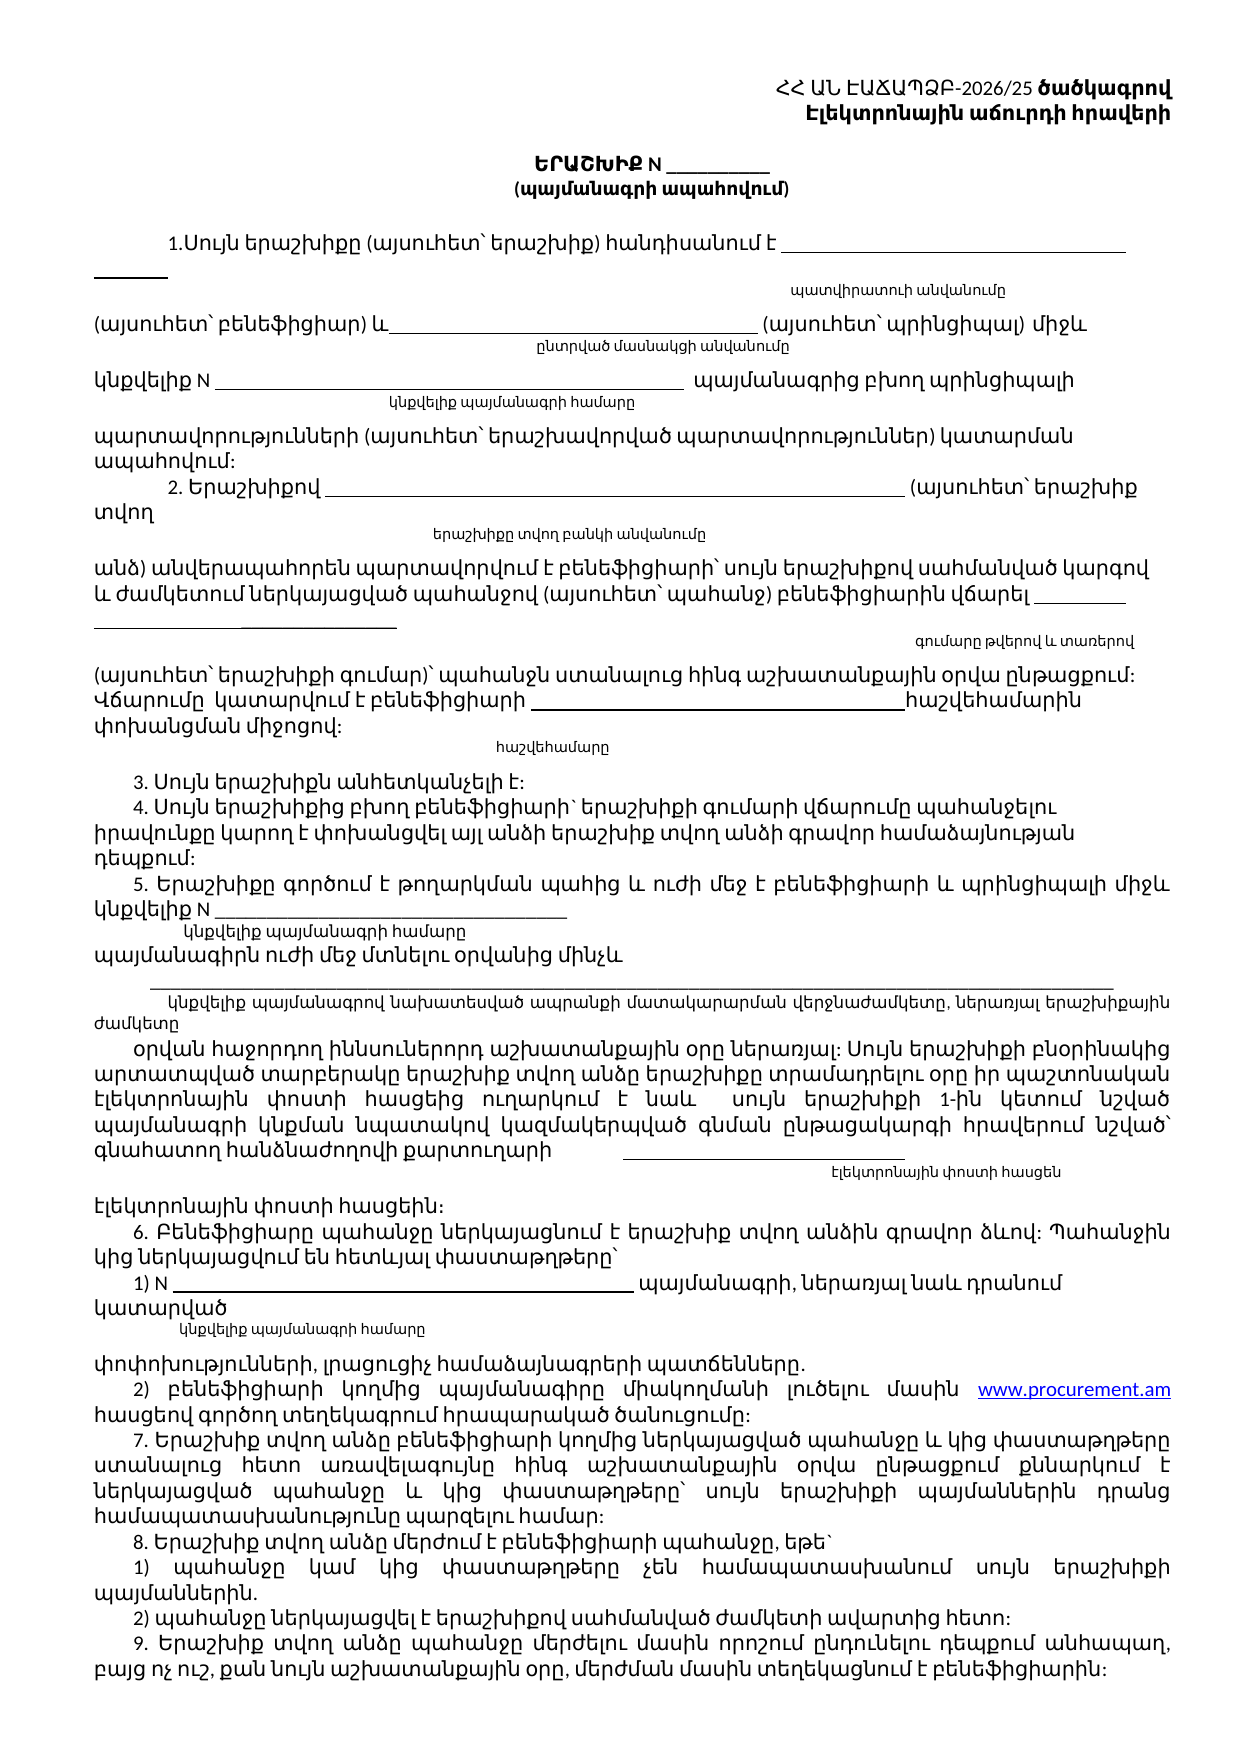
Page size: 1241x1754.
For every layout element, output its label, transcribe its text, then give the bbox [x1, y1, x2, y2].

text 4. Սույն երաշխիքից բխող բենեֆիցիարի` երաշխիքի գումարի վճարումը պահանջելու իրավունքը կարող է փոխանցվել այլ անձի երաշխիք տվող անձի գրավոր համաձայնության դեպքում: [94, 794, 1171, 871]
text կնքվելիք պայմանագրի համարը [94, 922, 1171, 942]
text (այսուհետ՝ երաշխիքի գումար)՝ պահանջն ստանալուց հինգ աշխատանքային օրվա ընթացքում: Վճարումը կատարվում է բենեֆիցիարի հաշվեհամարին փոխանցման միջոցով: [94, 662, 1171, 738]
text գումարը թվերով և տառերով [831, 632, 1171, 662]
text 7. Երաշխիք տվող անձը բենեֆիցիարի կողմից ներկայացված պահանջը և կից փաստաթղթերը ստանալուց հետո առավելագույնը հինգ աշխատանքային օրվա ընթացքում քննարկում է ներկայացված պահանջը և կից փաստաթղթերը՝ սույն երաշխիքի պայմաններին դրանց համապատասխանությունը պարզելու համար: [94, 1427, 1171, 1529]
text անձ) անվերապահորեն պարտավորվում է բենեֆիցիարի՝ սույն երաշխիքով սահմանված կարգով և ժամկետում ներկայացված պահանջով (այսուհետ՝ պահանջ) բենեֆիցիարին վճարել _______________ [94, 556, 1171, 632]
text (պայմանագրի ապահովում) [94, 177, 1171, 199]
text պատվիրատուի անվանումը [684, 281, 1171, 311]
text հաշվեհամարը [94, 738, 1171, 769]
text 8. Երաշխիք տվող անձը մերժում է բենեֆիցիարի պահանջը, եթե` [94, 1529, 1171, 1554]
text 1) N պայմանագրի, ներառյալ նաև դրանում կատարված [94, 1270, 1171, 1321]
text օրվան հաջորդող իննսուներորդ աշխատանքային օրը ներառյալ: Սույն երաշխիքի բնօրինակից արտատպված տարբերակը երաշխիք տվող անձը երաշխիքը տրամադրելու օրը իր պաշտոնական էլեկտրոնային փոստի հասցեից ուղարկում է նաև սույն երաշխիքի 1-ին կետում նշված պայմանագրի կնքման նպատակով կազմակերպված գնման ընթացակարգի հրավերում նշված՝ գնահատող հանձնաժողովի քարտուղարի [94, 1036, 1171, 1163]
text 3. Սույն երաշխիքն անհետկանչելի է: [94, 769, 1171, 794]
text էլեկտրոնային փոստի հասցեին։ [94, 1193, 1171, 1219]
text 6. Բենեֆիցիարը պահանջը ներկայացնում է երաշխիք տվող անձին գրավոր ձևով: Պահանջին կից ներկայացվում են հետևյալ փաստաթղթերը՝ [94, 1219, 1171, 1270]
text 1.Սույն երաշխիքը (այսուհետ՝ երաշխիք) հանդիսանում է [94, 230, 1171, 281]
text ԵՐԱՇԽԻՔ N __________ [94, 151, 1171, 177]
text կնքվելիք N պայմանագրից բխող պրինցիպալի [94, 367, 1171, 393]
text 2. Երաշխիքով (այսուհետ՝ երաշխիք տվող [94, 474, 1171, 525]
text 9. Երաշխիք տվող անձը պահանջը մերժելու մասին որոշում ընդունելու դեպքում անհապաղ, բայց ոչ ուշ, քան նույն աշխատանքային օրը, մերժման մասին տեղեկացնում է բենեֆիցիարին: [94, 1631, 1171, 1681]
text Էլեկտրոնային աճուրդի հրավերի [94, 100, 1171, 126]
text 2) պահանջը ներկայացվել է երաշխիքով սահմանված ժամկետի ավարտից հետո: [94, 1605, 1171, 1631]
text պարտավորությունների (այսուհետ՝ երաշխավորված պարտավորություններ) կատարման ապահովում: [94, 423, 1171, 474]
text կնքվելիք պայմանագրի համարը [94, 1321, 1171, 1351]
list պայմանագիրն ուժի մեջ մտնելու օրվանից մինչև [94, 942, 1171, 967]
text երաշխիքը տվող բանկի անվանումը [94, 525, 1171, 556]
text ՀՀ ԱՆ ԷԱՃԱՊՁԲ-2026/25 ծածկագրով [94, 75, 1171, 100]
text 2) բենեֆիցիարի կողմից պայմանագիրը միակողմանի լուծելու մասին www.procurement.am հասցեով գործող տեղեկագրում հրապարակած ծանուցումը: [94, 1376, 1171, 1427]
text 5. Երաշխիքը գործում է թողարկման պահից և ուժի մեջ է բենեֆիցիարի և պրինցիպալի միջև կնքվելիք N __________________________________ [94, 871, 1171, 922]
text էլեկտրոնային փոստի հասցեն [94, 1163, 1171, 1193]
text (այսուհետ՝ բենեֆիցիար) և (այսուհետ՝ պրինցիպալ) միջև ընտրված մասնակցի անվանումը [94, 311, 1171, 367]
text փոփոխությունների, լրացուցիչ համաձայնագրերի պատճենները. [94, 1351, 1171, 1376]
text 1) պահանջը կամ կից փաստաթղթերը չեն համապատասխանում սույն երաշխիքի պայմաններին. [94, 1554, 1171, 1605]
list կնքվելիք պայմանագրով նախատեսված ապրանքի մատակարարման վերջնաժամկետը, ներառյալ երաշխիքային ժամկետը [94, 993, 1171, 1033]
list _____________________________________________________________________________________________ [94, 967, 1171, 993]
text կնքվելիք պայմանագրի համարը [94, 393, 1171, 423]
